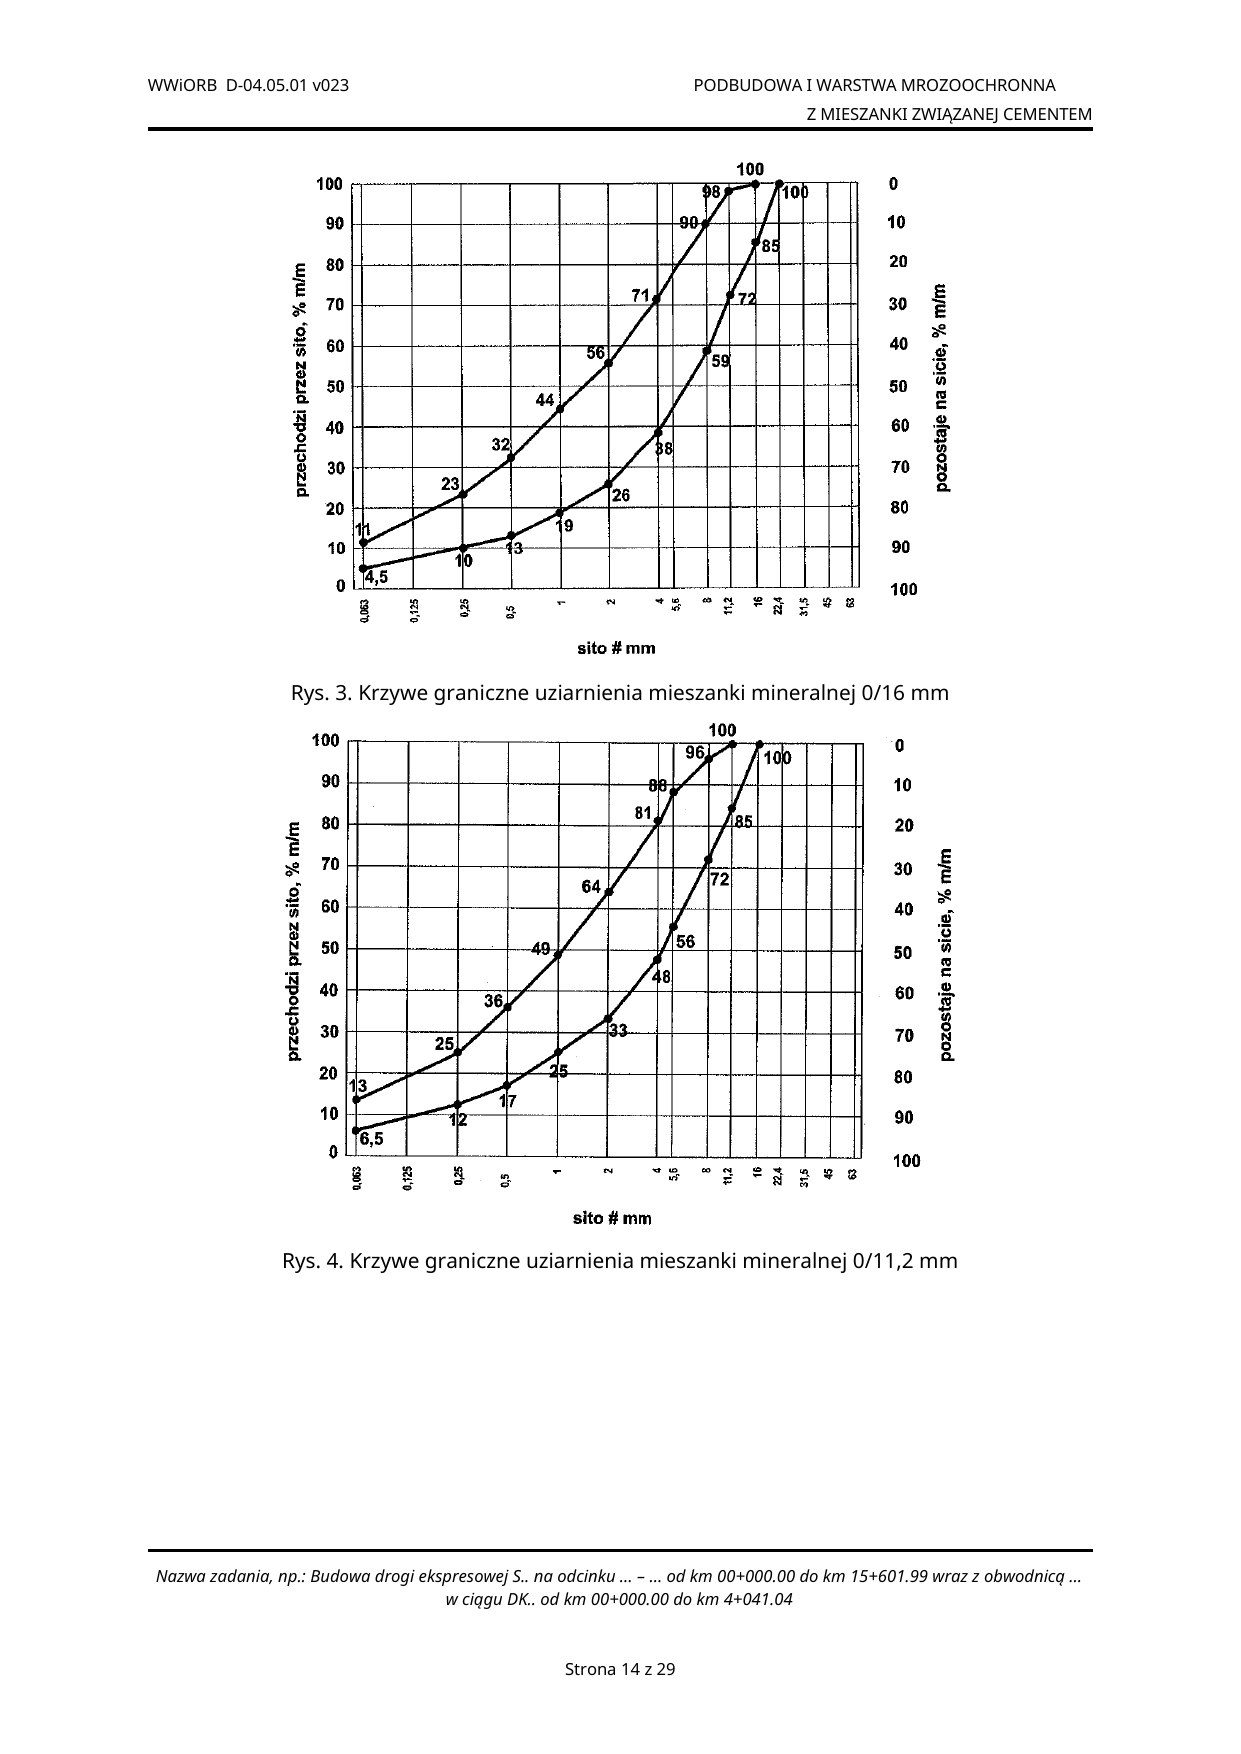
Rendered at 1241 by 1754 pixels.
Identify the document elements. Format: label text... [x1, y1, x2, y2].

picture [278, 723, 962, 1230]
picture [284, 147, 957, 662]
text Rys. 3. Krzywe graniczne uziarnienia mieszanki mineralnej 0/16 mm [148, 678, 1093, 706]
text Rys. 4. Krzywe graniczne uziarnienia mieszanki mineralnej 0/11,2 mm [148, 1246, 1093, 1275]
